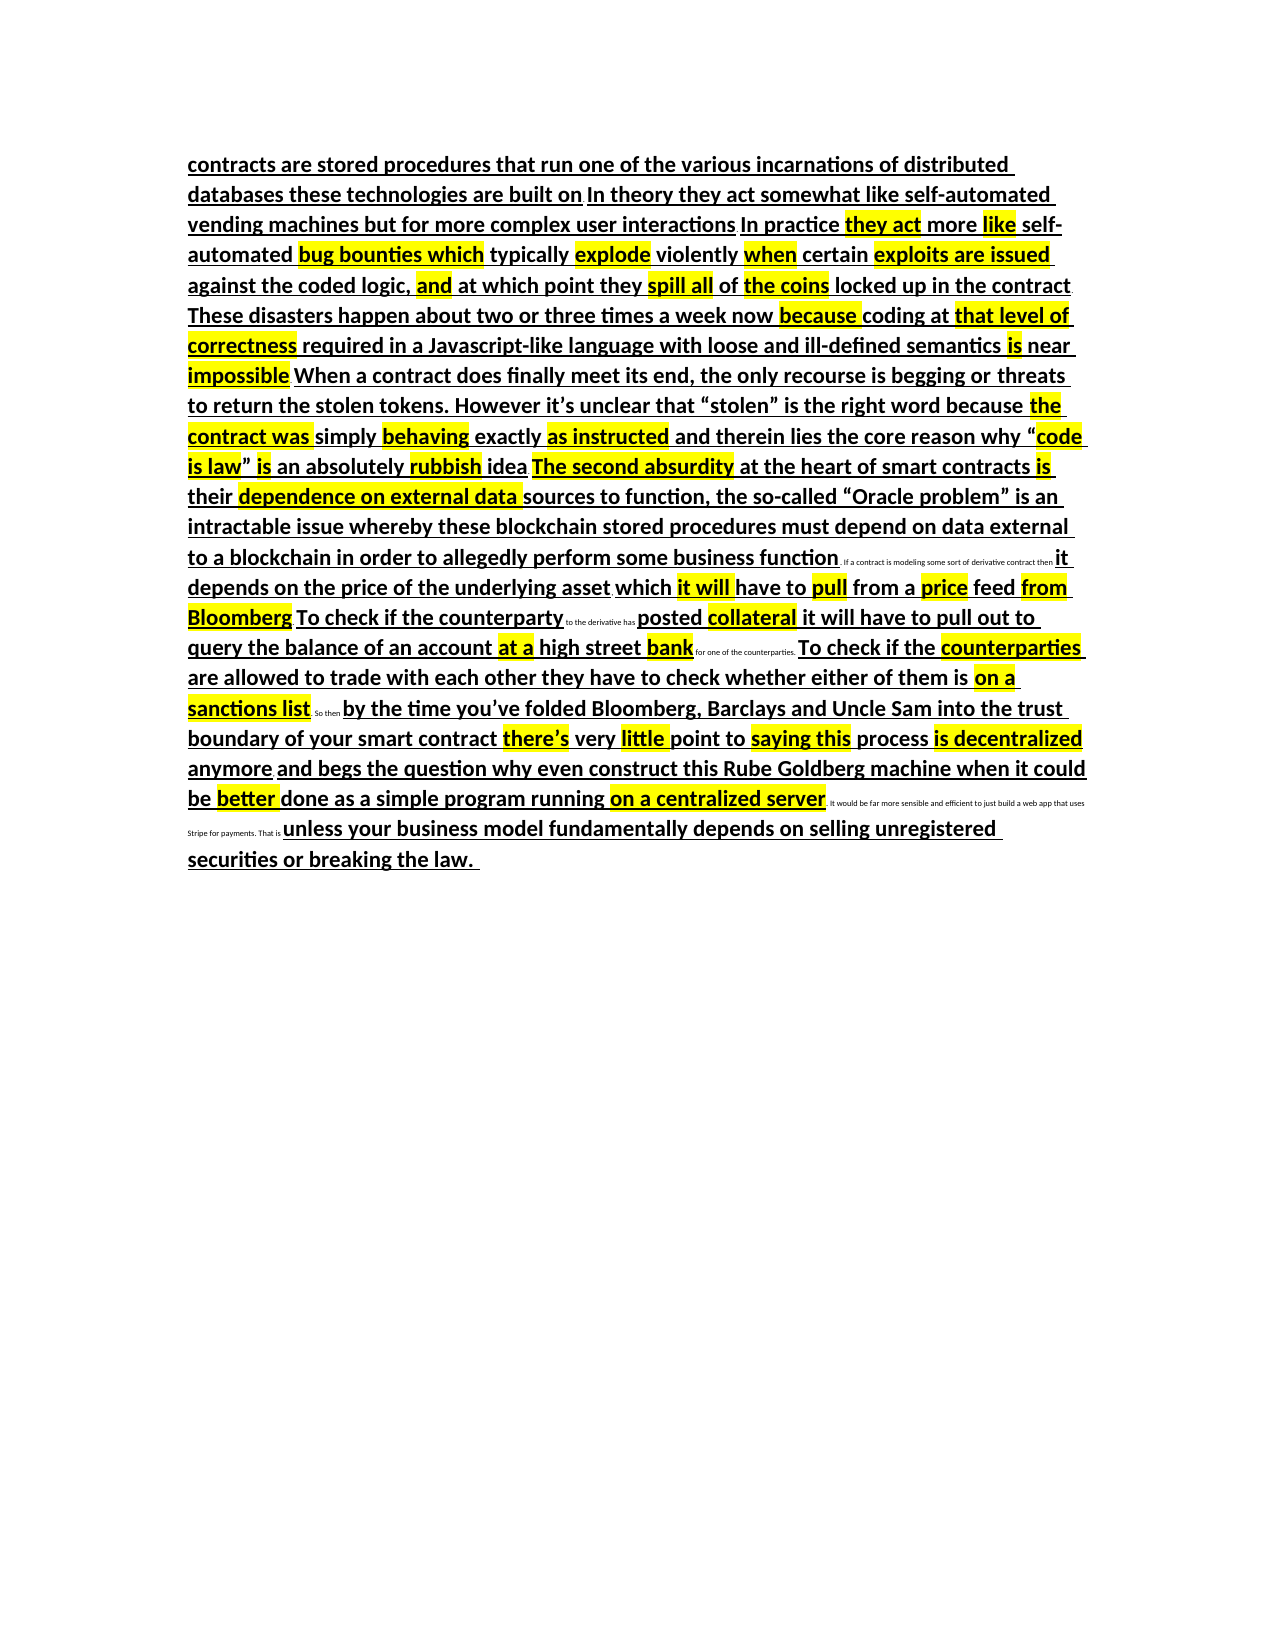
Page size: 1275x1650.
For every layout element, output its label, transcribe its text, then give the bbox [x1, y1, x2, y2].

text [187, 150, 1087, 446]
